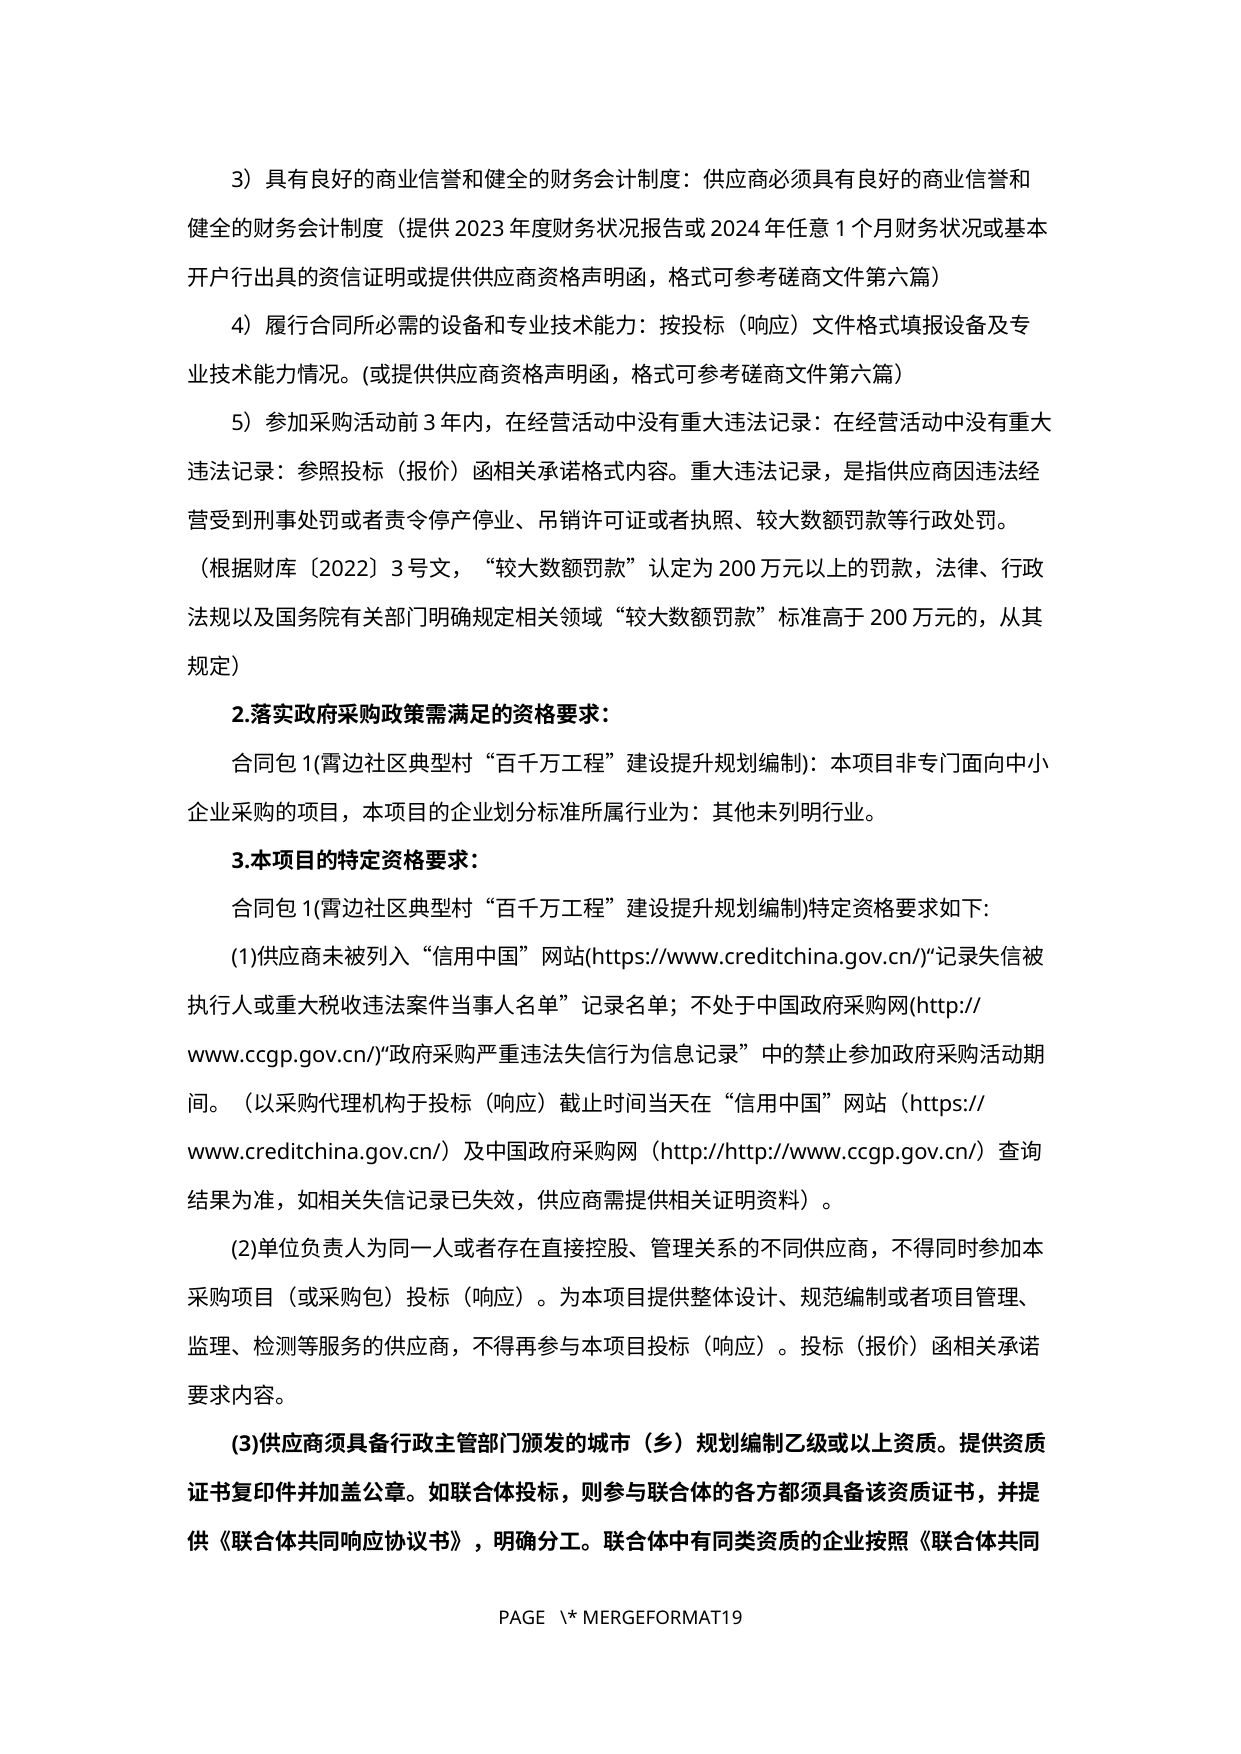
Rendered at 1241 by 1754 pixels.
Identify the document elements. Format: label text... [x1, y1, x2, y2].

text 合同包1(霄边社区典型村“百千万工程”建设提升规划编制)：本项目非专门面向中小企业采购的项目，本项目的企业划分标准所属行业为：其他未列明行业。 [187, 745, 1053, 827]
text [187, 1426, 1053, 1556]
text 3）具有良好的商业信誉和健全的财务会计制度：供应商必须具有良好的商业信誉和健全的财务会计制度（提供2023年度财务状况报告或2024年任意1个月财务状况或基本开户行出具的资信证明或提供供应商资格声明函，格式可参考磋商文件第六篇） [187, 162, 1053, 292]
text 4）履行合同所必需的设备和专业技术能力：按投标（响应）文件格式填报设备及专业技术能力情况。(或提供供应商资格声明函，格式可参考磋商文件第六篇） [187, 308, 1053, 389]
text (1)供应商未被列入“信用中国”网站(https://www.creditchina.gov.cn/)“记录失信被执行人或重大税收违法案件当事人名单”记录名单；不处于中国政府采购网(http://www.ccgp.gov.cn/)“政府采购严重违法失信行为信息记录”中的禁止参加政府采购活动期间。（以采购代理机构于投标（响应）截止时间当天在“信用中国”网站（https://www.creditchina.gov.cn/）及中国政府采购网（http://http://www.ccgp.gov.cn/）查询结果为准，如相关失信记录已失效，供应商需提供相关证明资料）。 [187, 939, 1053, 1215]
text 2.落实政府采购政策需满足的资格要求： [187, 697, 1053, 729]
text 5）参加采购活动前3年内，在经营活动中没有重大违法记录：在经营活动中没有重大违法记录：参照投标（报价）函相关承诺格式内容。重大违法记录，是指供应商因违法经营受到刑事处罚或者责令停产停业、吊销许可证或者执照、较大数额罚款等行政处罚。（根据财库〔2022〕3号文，“较大数额罚款”认定为200万元以上的罚款，法律、行政法规以及国务院有关部门明确规定相关领域“较大数额罚款”标准高于200万元的，从其规定） [187, 405, 1053, 681]
text 3.本项目的特定资格要求： [187, 842, 1053, 875]
text 合同包1(霄边社区典型村“百千万工程”建设提升规划编制)特定资格要求如下: [187, 891, 1053, 923]
text (2)单位负责人为同一人或者存在直接控股、管理关系的不同供应商，不得同时参加本采购项目（或采购包）投标（响应）。为本项目提供整体设计、规范编制或者项目管理、监理、检测等服务的供应商，不得再参与本项目投标（响应）。投标（报价）函相关承诺要求内容。 [187, 1231, 1053, 1410]
